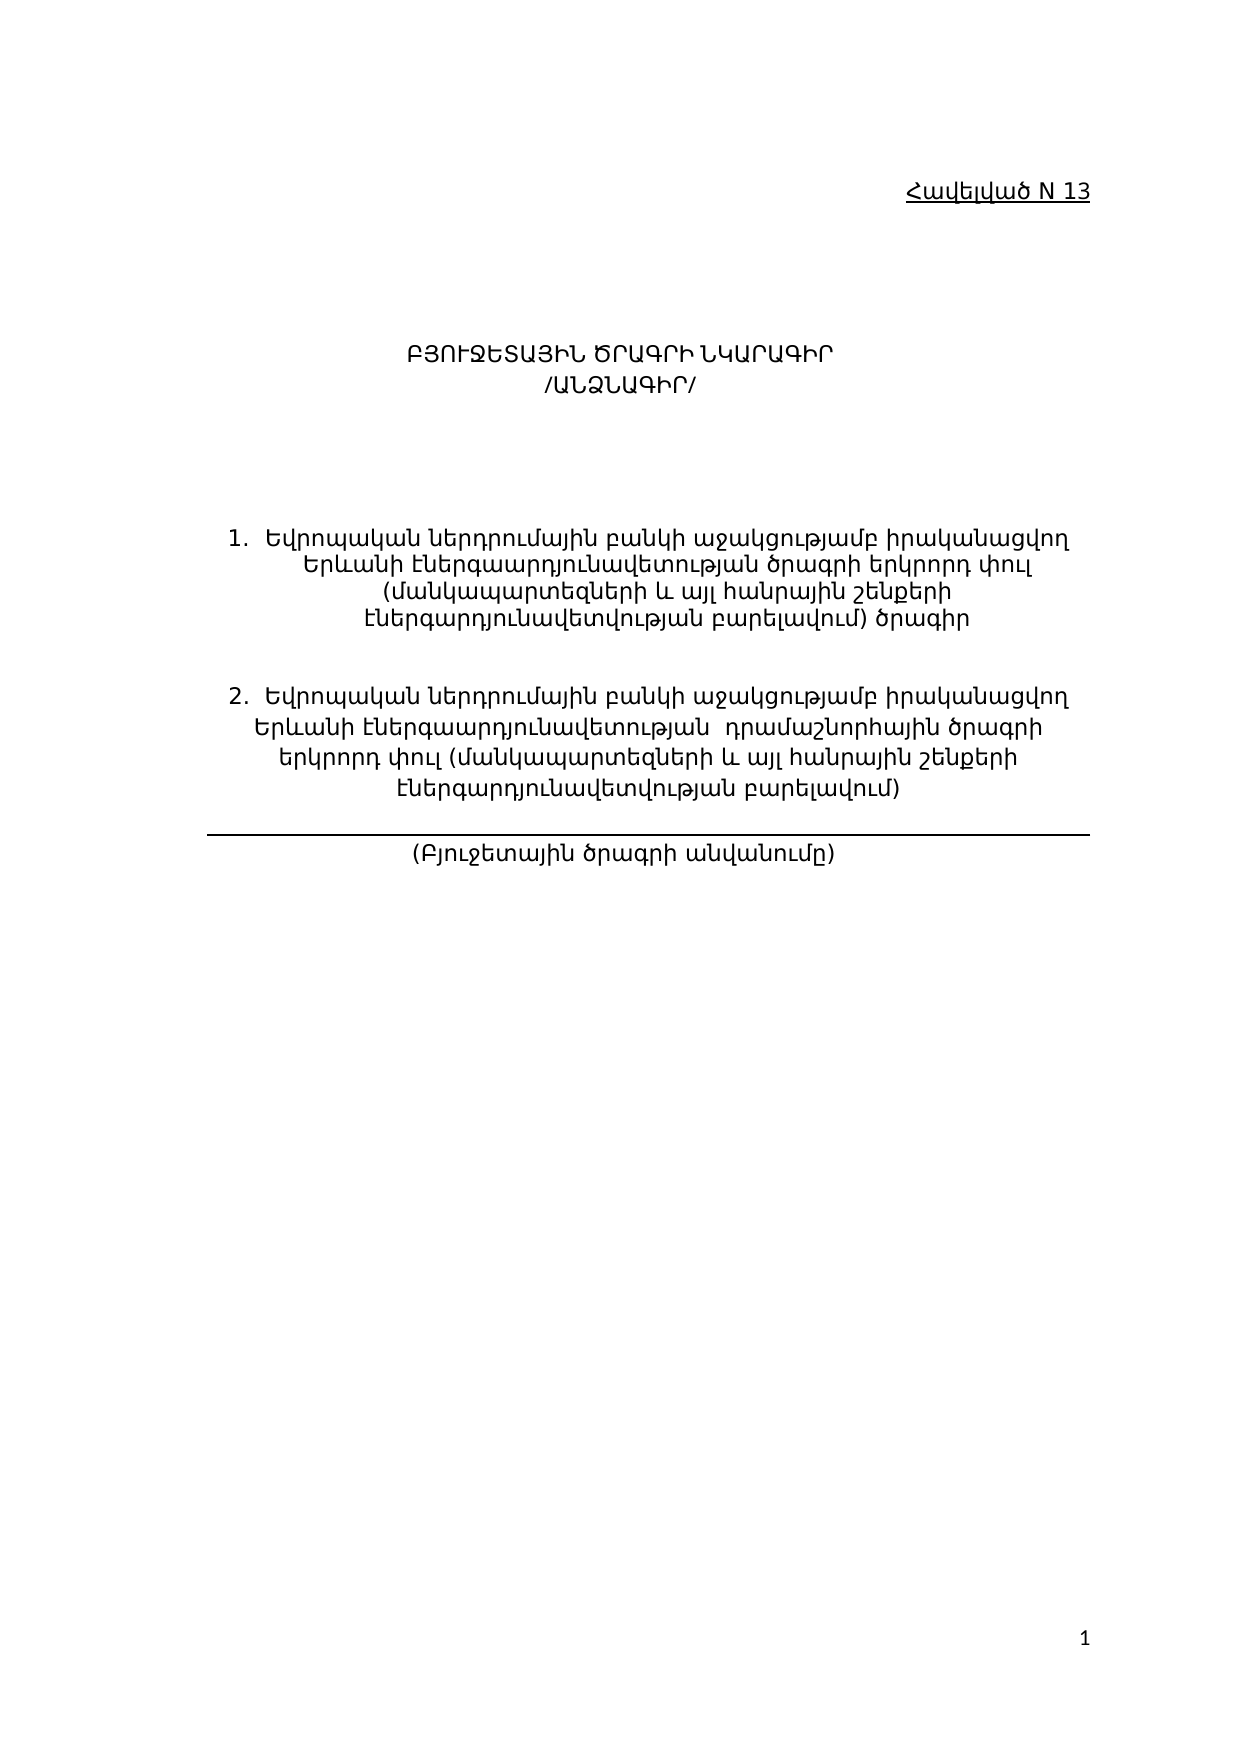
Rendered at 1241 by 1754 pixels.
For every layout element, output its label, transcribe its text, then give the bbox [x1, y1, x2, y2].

text /ԱՆՁՆԱԳԻՐ/ [150, 369, 1090, 400]
text 2. Եվրոպական ներդրումային բանկի աջակցությամբ իրականացվող Երևանի էներգաարդյունավետության դրամաշնորհային ծրագրի երկրորդ փուլ (մանկապարտեզների և այլ հանրային շենքերի էներգարդյունավետվության բարելավում) [207, 683, 1090, 802]
text ԲՅՈՒՋԵՏԱՅԻՆ ԾՐԱԳՐԻ ՆԿԱՐԱԳԻՐ [150, 337, 1090, 369]
text Հավելված N 13 [150, 175, 1090, 206]
list Եվրոպական ներդրումային բանկի աջակցությամբ իրականացվող Երևանի էներգաարդյունավետության ծրագրի երկրորդ փուլ (մանկապարտեզների և այլ հանրային շենքերի էներգարդյունավետվության բարելավում) ծրագիր [207, 525, 1090, 632]
text (Բյուջետային ծրագրի անվանումը) [150, 840, 1090, 867]
